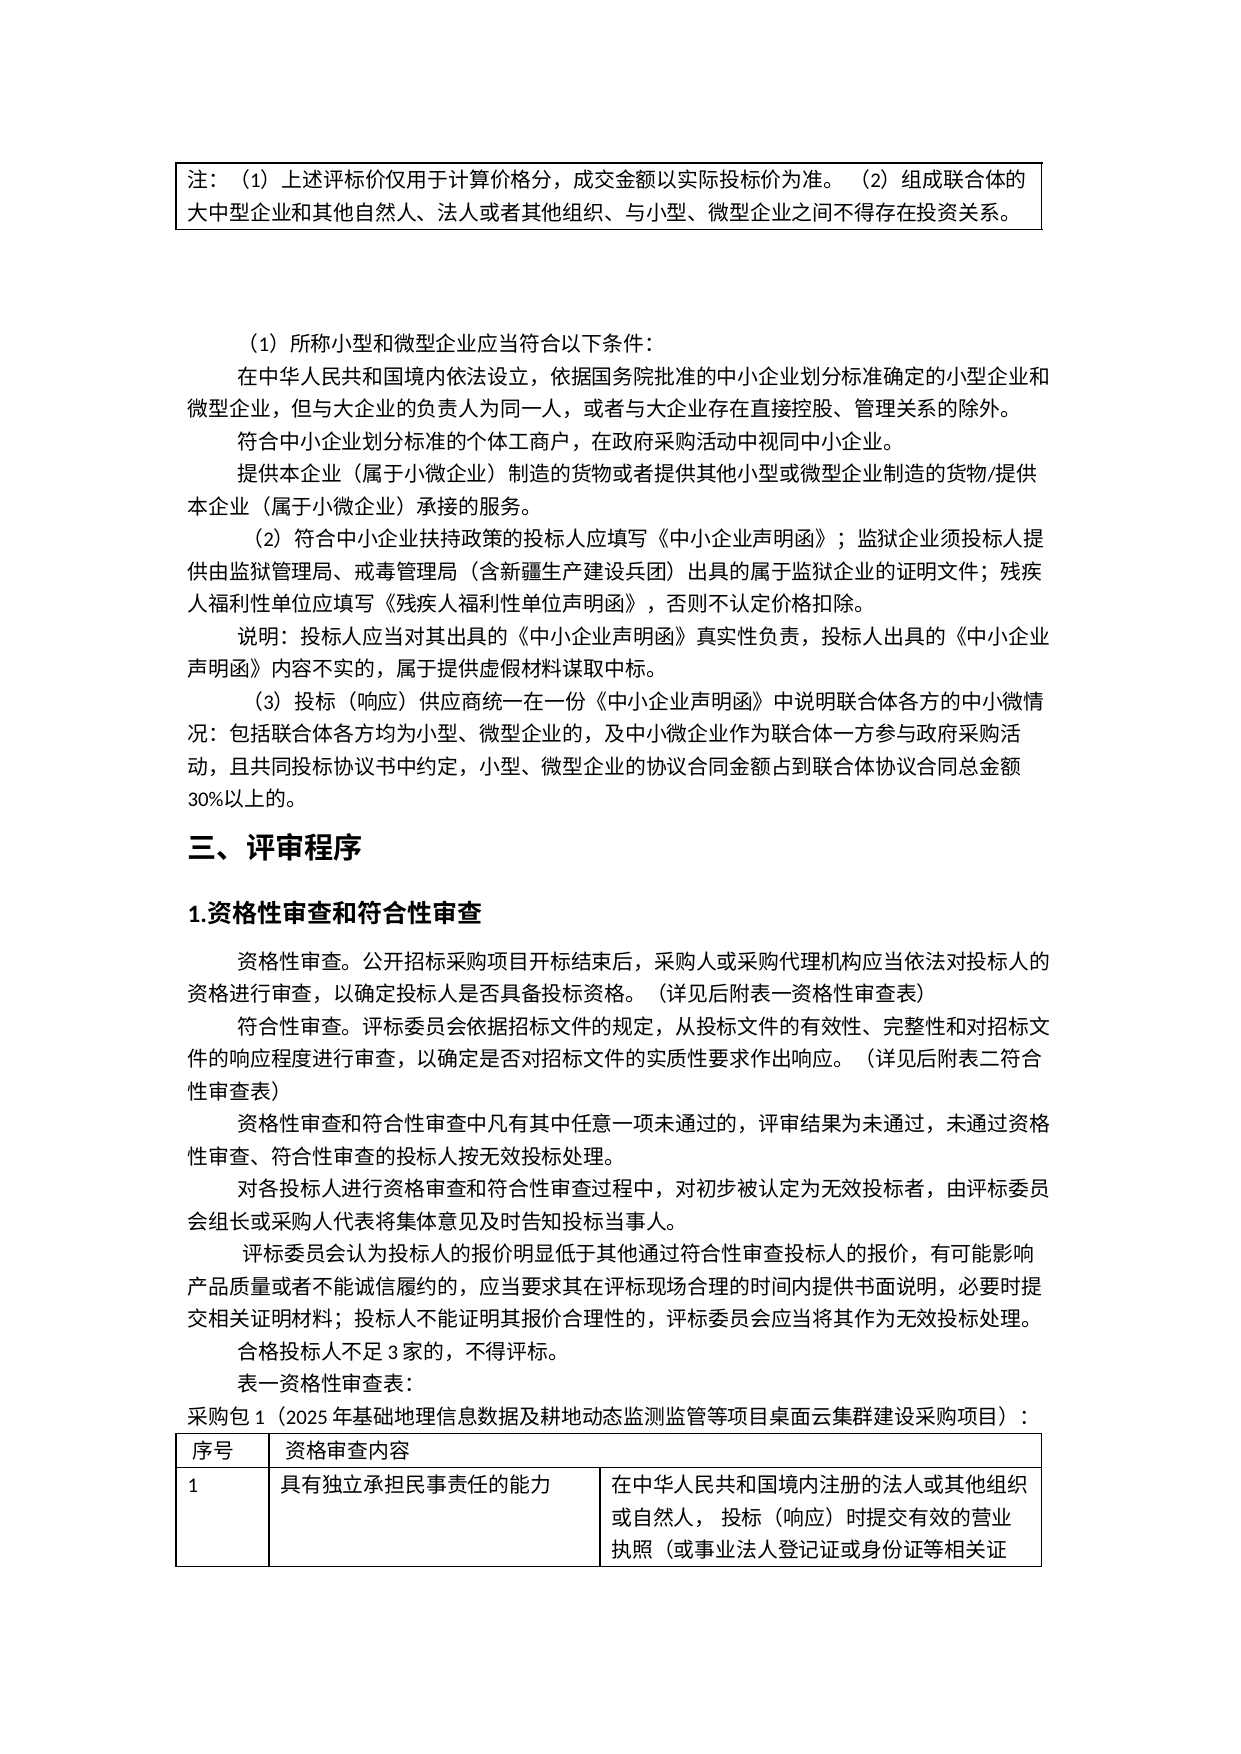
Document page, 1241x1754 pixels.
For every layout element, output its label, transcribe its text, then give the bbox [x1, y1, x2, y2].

text 符合性审查。评标委员会依据招标文件的规定，从投标文件的有效性、完整性和对招标文件的响应程度进行审查，以确定是否对招标文件的实质性要求作出响应。（详见后附表二符合性审查表） [187, 1010, 1053, 1108]
text 合格投标人不足3家的，不得评标。 [187, 1335, 1053, 1368]
text 三、评审程序 [187, 815, 1053, 880]
text （1）所称小型和微型企业应当符合以下条件： [187, 328, 1053, 360]
text 1.资格性审查和符合性审查 [187, 880, 1053, 945]
text 说明：投标人应当对其出具的《中小企业声明函》真实性负责，投标人出具的《中小企业声明函》内容不实的，属于提供虚假材料谋取中标。 [187, 620, 1053, 685]
text 符合中小企业划分标准的个体工商户，在政府采购活动中视同中小企业。 [187, 425, 1053, 458]
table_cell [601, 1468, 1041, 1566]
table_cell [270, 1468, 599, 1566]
text 提供本企业（属于小微企业）制造的货物或者提供其他小型或微型企业制造的货物/提供本企业（属于小微企业）承接的服务。 [187, 458, 1053, 523]
text 对各投标人进行资格审查和符合性审查过程中，对初步被认定为无效投标者，由评标委员会组长或采购人代表将集体意见及时告知投标当事人。 [187, 1173, 1053, 1238]
text （3）投标（响应）供应商统一在一份《中小企业声明函》中说明联合体各方的中小微情况：包括联合体各方均为小型、微型企业的，及中小微企业作为联合体一方参与政府采购活动，且共同投标协议书中约定，小型、微型企业的协议合同金额占到联合体协议合同总金额30%以上的。 [187, 685, 1053, 815]
text 资格性审查和符合性审查中凡有其中任意一项未通过的，评审结果为未通过，未通过资格性审查、符合性审查的投标人按无效投标处理。 [187, 1108, 1053, 1173]
text 资格性审查。公开招标采购项目开标结束后，采购人或采购代理机构应当依法对投标人的资格进行审查，以确定投标人是否具备投标资格。（详见后附表一资格性审查表） [187, 945, 1053, 1010]
text （2）符合中小企业扶持政策的投标人应填写《中小企业声明函》；监狱企业须投标人提供由监狱管理局、戒毒管理局（含新疆生产建设兵团）出具的属于监狱企业的证明文件；残疾人福利性单位应填写《残疾人福利性单位声明函》，否则不认定价格扣除。 [187, 523, 1053, 620]
text 评标委员会认为投标人的报价明显低于其他通过符合性审查投标人的报价，有可能影响产品质量或者不能诚信履约的，应当要求其在评标现场合理的时间内提供书面说明，必要时提交相关证明材料；投标人不能证明其报价合理性的，评标委员会应当将其作为无效投标处理。 [187, 1238, 1053, 1335]
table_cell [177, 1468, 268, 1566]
text 表一资格性审查表： [187, 1368, 1053, 1400]
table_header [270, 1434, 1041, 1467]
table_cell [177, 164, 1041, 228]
text 在中华人民共和国境内依法设立，依据国务院批准的中小企业划分标准确定的小型企业和微型企业，但与大企业的负责人为同一人，或者与大企业存在直接控股、管理关系的除外。 [187, 360, 1053, 425]
text 采购包1（2025年基础地理信息数据及耕地动态监测监管等项目桌面云集群建设采购项目）： [187, 1400, 1053, 1433]
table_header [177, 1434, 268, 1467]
